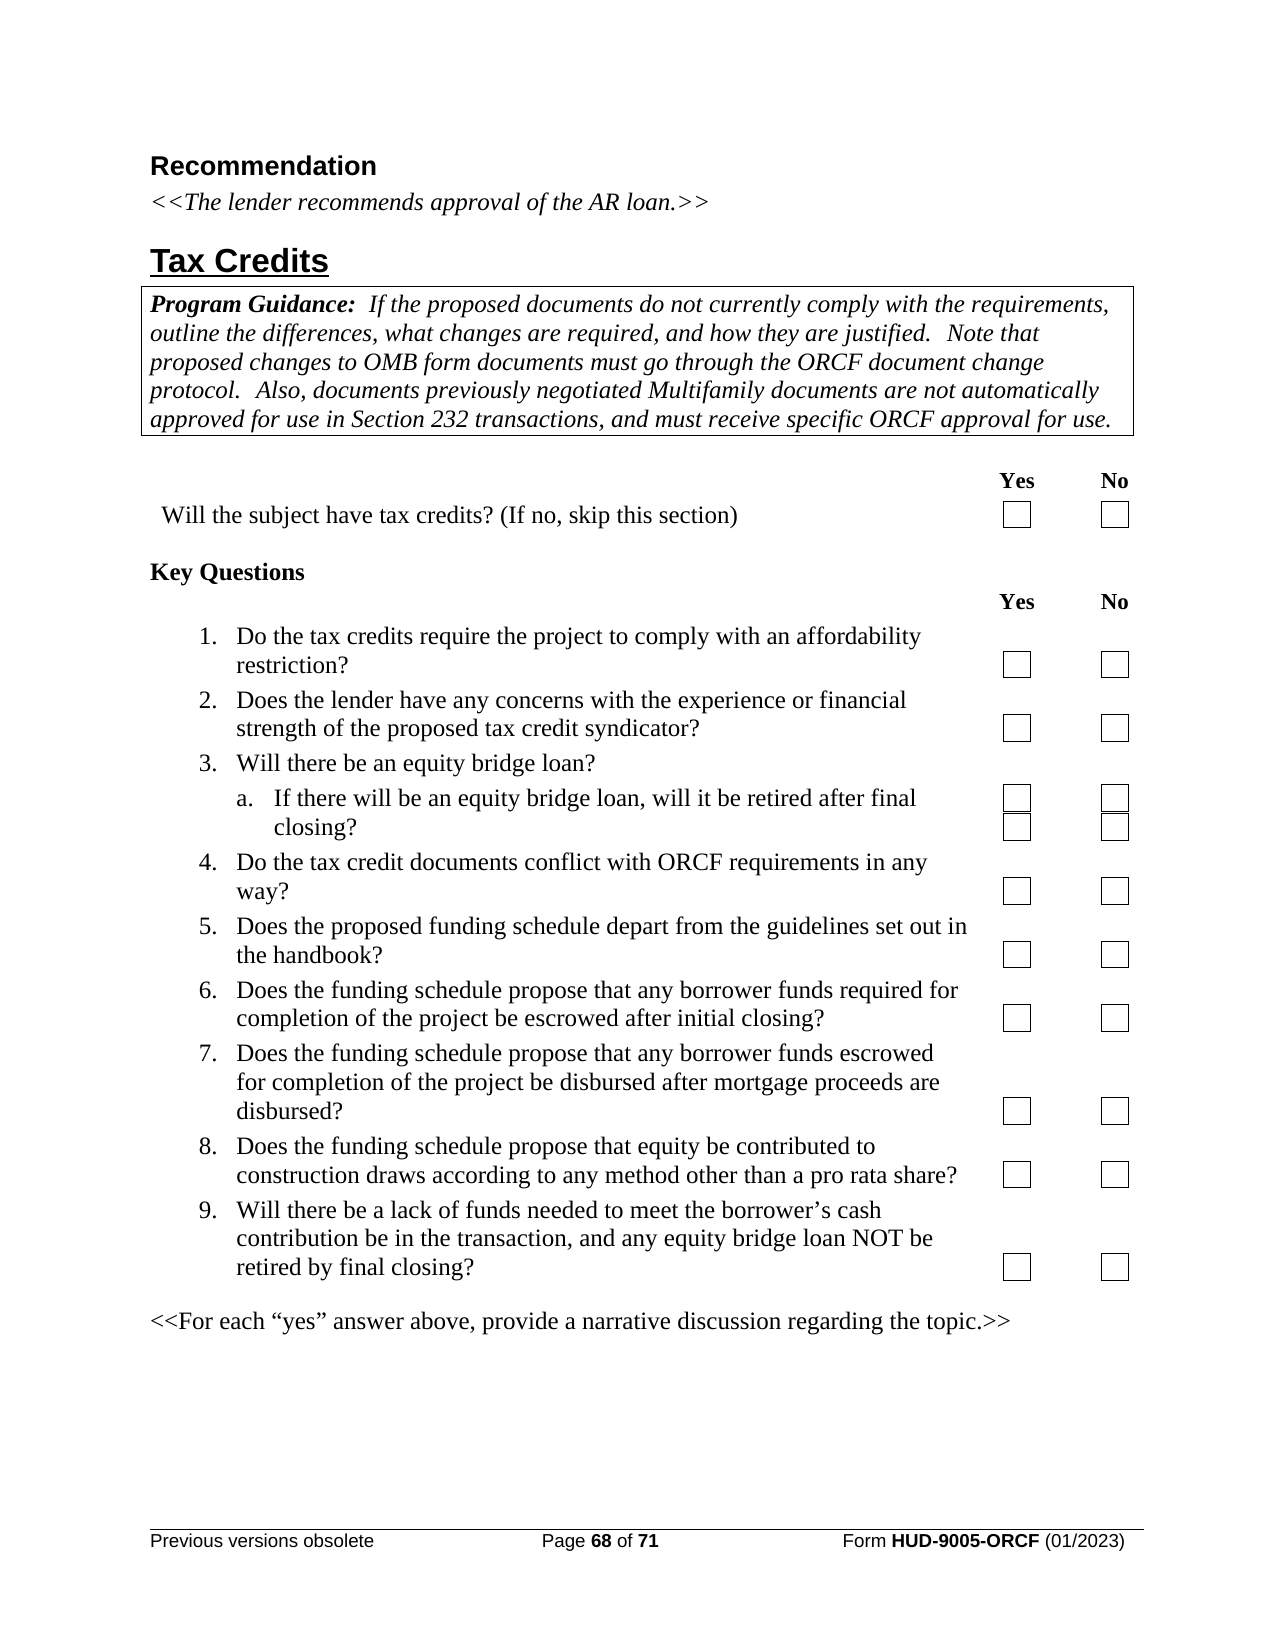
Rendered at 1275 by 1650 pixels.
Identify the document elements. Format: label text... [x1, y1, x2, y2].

text Program Guidance: If the proposed documents do not currently comply with the requirements, outline the differences, what changes are required, and how they are justified. Note that proposed changes to OMB form documents must go through the ORCF document change protocol. Also, documents previously negotiated Multifamily documents are not automatically approved for use in Section 232 transactions, and must receive specific ORCF approval for use. [142, 287, 1133, 435]
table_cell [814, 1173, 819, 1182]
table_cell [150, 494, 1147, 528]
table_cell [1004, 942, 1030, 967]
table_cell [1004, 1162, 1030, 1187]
text <<The lender recommends approval of the AR loan.>> [150, 187, 1125, 216]
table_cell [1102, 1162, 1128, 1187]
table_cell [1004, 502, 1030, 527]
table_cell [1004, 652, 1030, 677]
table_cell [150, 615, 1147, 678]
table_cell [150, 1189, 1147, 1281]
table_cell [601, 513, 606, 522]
subtitle <<For each “yes” answer above, provide a narrative discussion regarding the topic.>> [150, 1306, 1125, 1335]
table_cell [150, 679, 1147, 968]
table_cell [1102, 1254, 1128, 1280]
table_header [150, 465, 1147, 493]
subtitle Recommendation [150, 150, 1125, 181]
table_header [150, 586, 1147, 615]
text Key Questions [150, 557, 1125, 586]
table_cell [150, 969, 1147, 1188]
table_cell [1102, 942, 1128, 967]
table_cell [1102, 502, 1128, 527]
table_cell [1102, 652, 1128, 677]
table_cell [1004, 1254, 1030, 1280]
subtitle Tax Credits [150, 241, 1125, 280]
